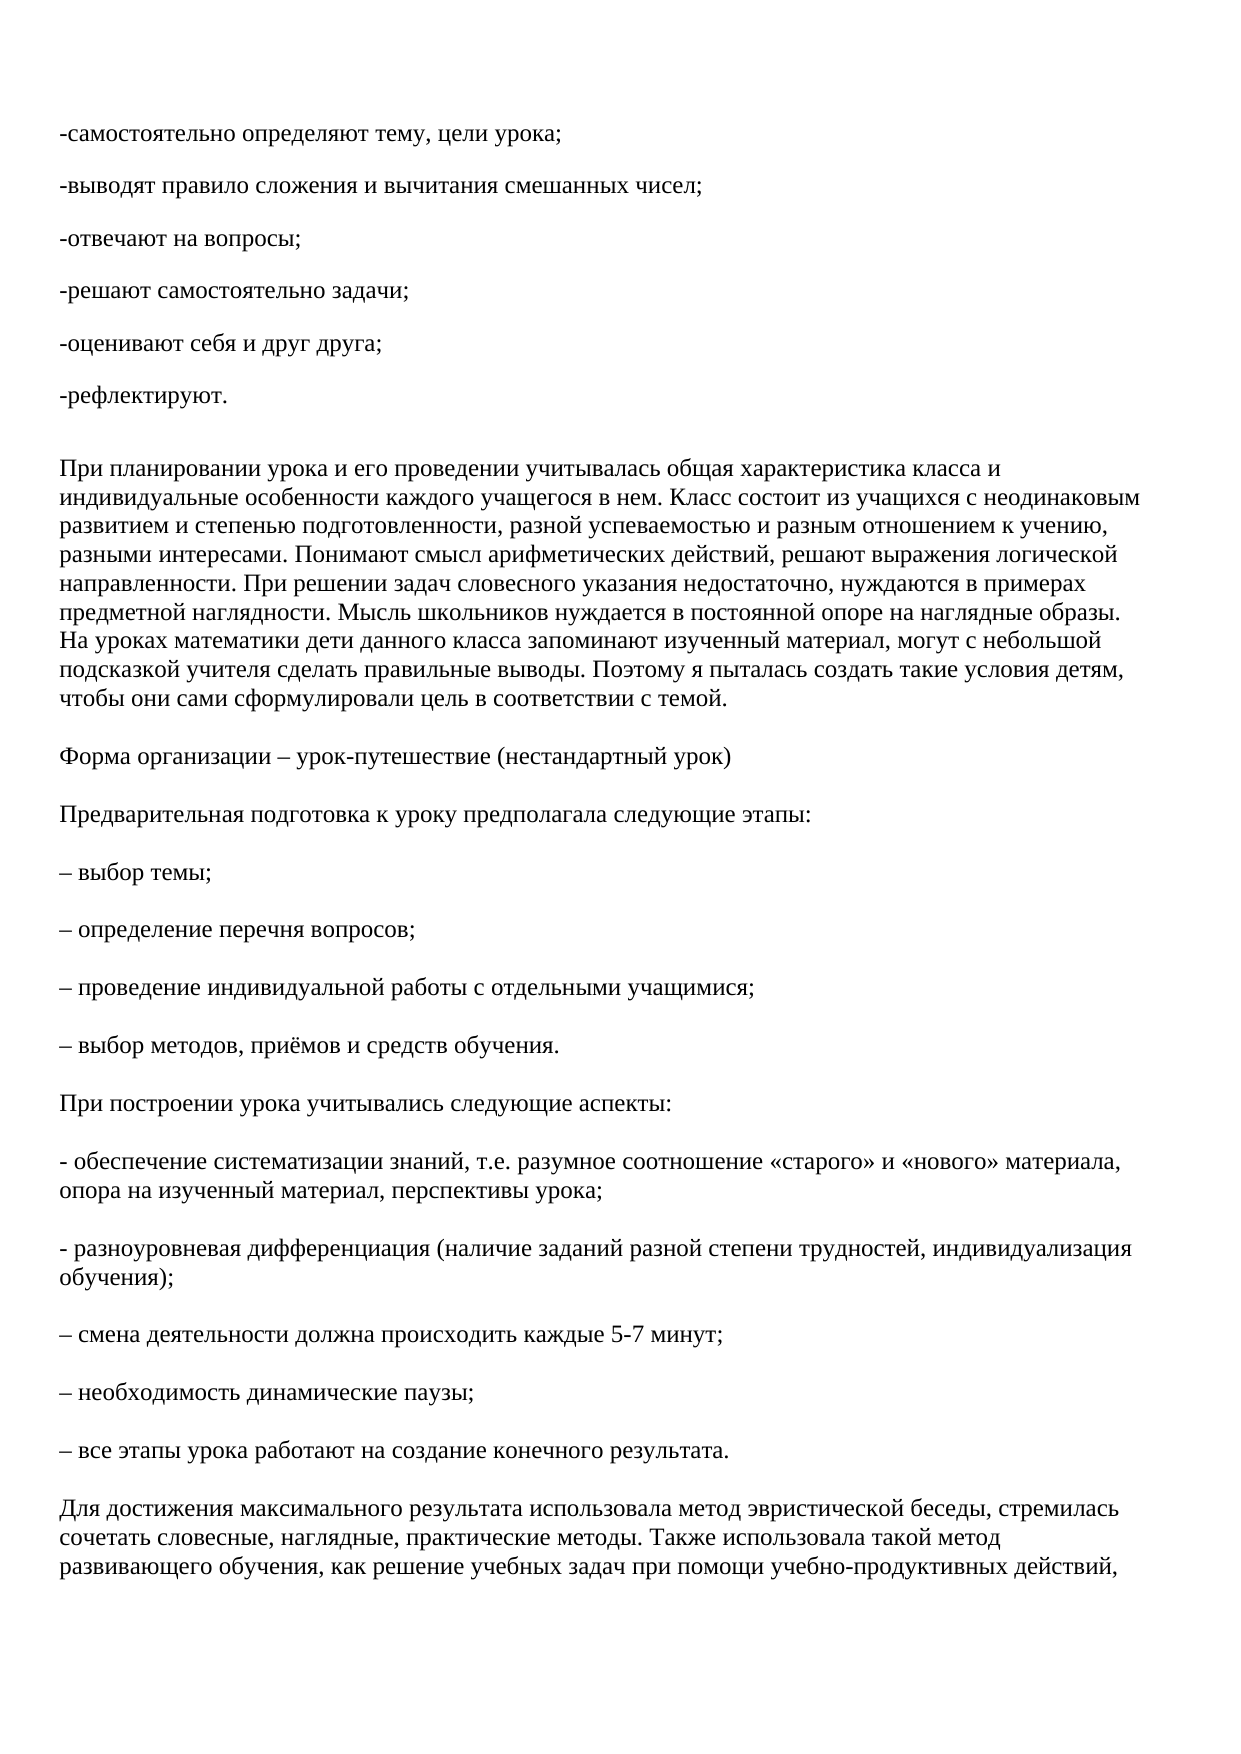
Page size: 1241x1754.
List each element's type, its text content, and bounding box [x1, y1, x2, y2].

text -решают самостоятельно задачи; [59, 276, 1152, 304]
text -отвечают на вопросы; [59, 223, 1152, 252]
text - обеспечение систематизации знаний, т.е. разумное соотношение «старого» и «нового» материала, опора на изученный материал, перспективы урока; [59, 1146, 1152, 1204]
text – необходимость динамические паузы; [59, 1377, 1152, 1406]
text Предварительная подготовка к уроку предполагала следующие этапы: [59, 799, 1152, 827]
text -рефлектируют. [59, 381, 1152, 409]
text - разноуровневая дифференциация (наличие заданий разной степени трудностей, индивидуализация обучения); [59, 1233, 1152, 1290]
text Форма организации – урок-путешествие (нестандартный урок) [59, 741, 1152, 769]
text При построении урока учитывались следующие аспекты: [59, 1088, 1152, 1117]
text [59, 1493, 1152, 1579]
text – все этапы урока работают на создание конечного результата. [59, 1435, 1152, 1464]
text – выбор методов, приёмов и средств обучения. [59, 1030, 1152, 1059]
text При планировании урока и его проведении учитывалась общая характеристика класса и индивидуальные особенности каждого учащегося в нем. Класс состоит из учащихся с неодинаковым развитием и степенью подготовленности, разной успеваемостью и разным отношением к учению, разными интересами. Понимают смысл арифметических действий, решают выражения логической направленности. При решении задач словесного указания недостаточно, нуждаются в примерах предметной наглядности. Мысль школьников нуждается в постоянной опоре на наглядные образы. На уроках математики дети данного класса запоминают изученный материал, могут с небольшой подсказкой учителя сделать правильные выводы. Поэтому я пыталась создать такие условия детям, чтобы они сами сформулировали цель в соответствии с темой. [59, 453, 1152, 712]
text – определение перечня вопросов; [59, 914, 1152, 943]
text – выбор темы; [59, 857, 1152, 885]
text – смена деятельности должна происходить каждые 5-7 минут; [59, 1319, 1152, 1348]
text -выводят правило сложения и вычитания смешанных чисел; [59, 171, 1152, 199]
text -самостоятельно определяют тему, цели урока; [59, 118, 1152, 147]
text -оценивают себя и друг друга; [59, 328, 1152, 357]
text – проведение индивидуальной работы с отдельными учащимися; [59, 972, 1152, 1001]
